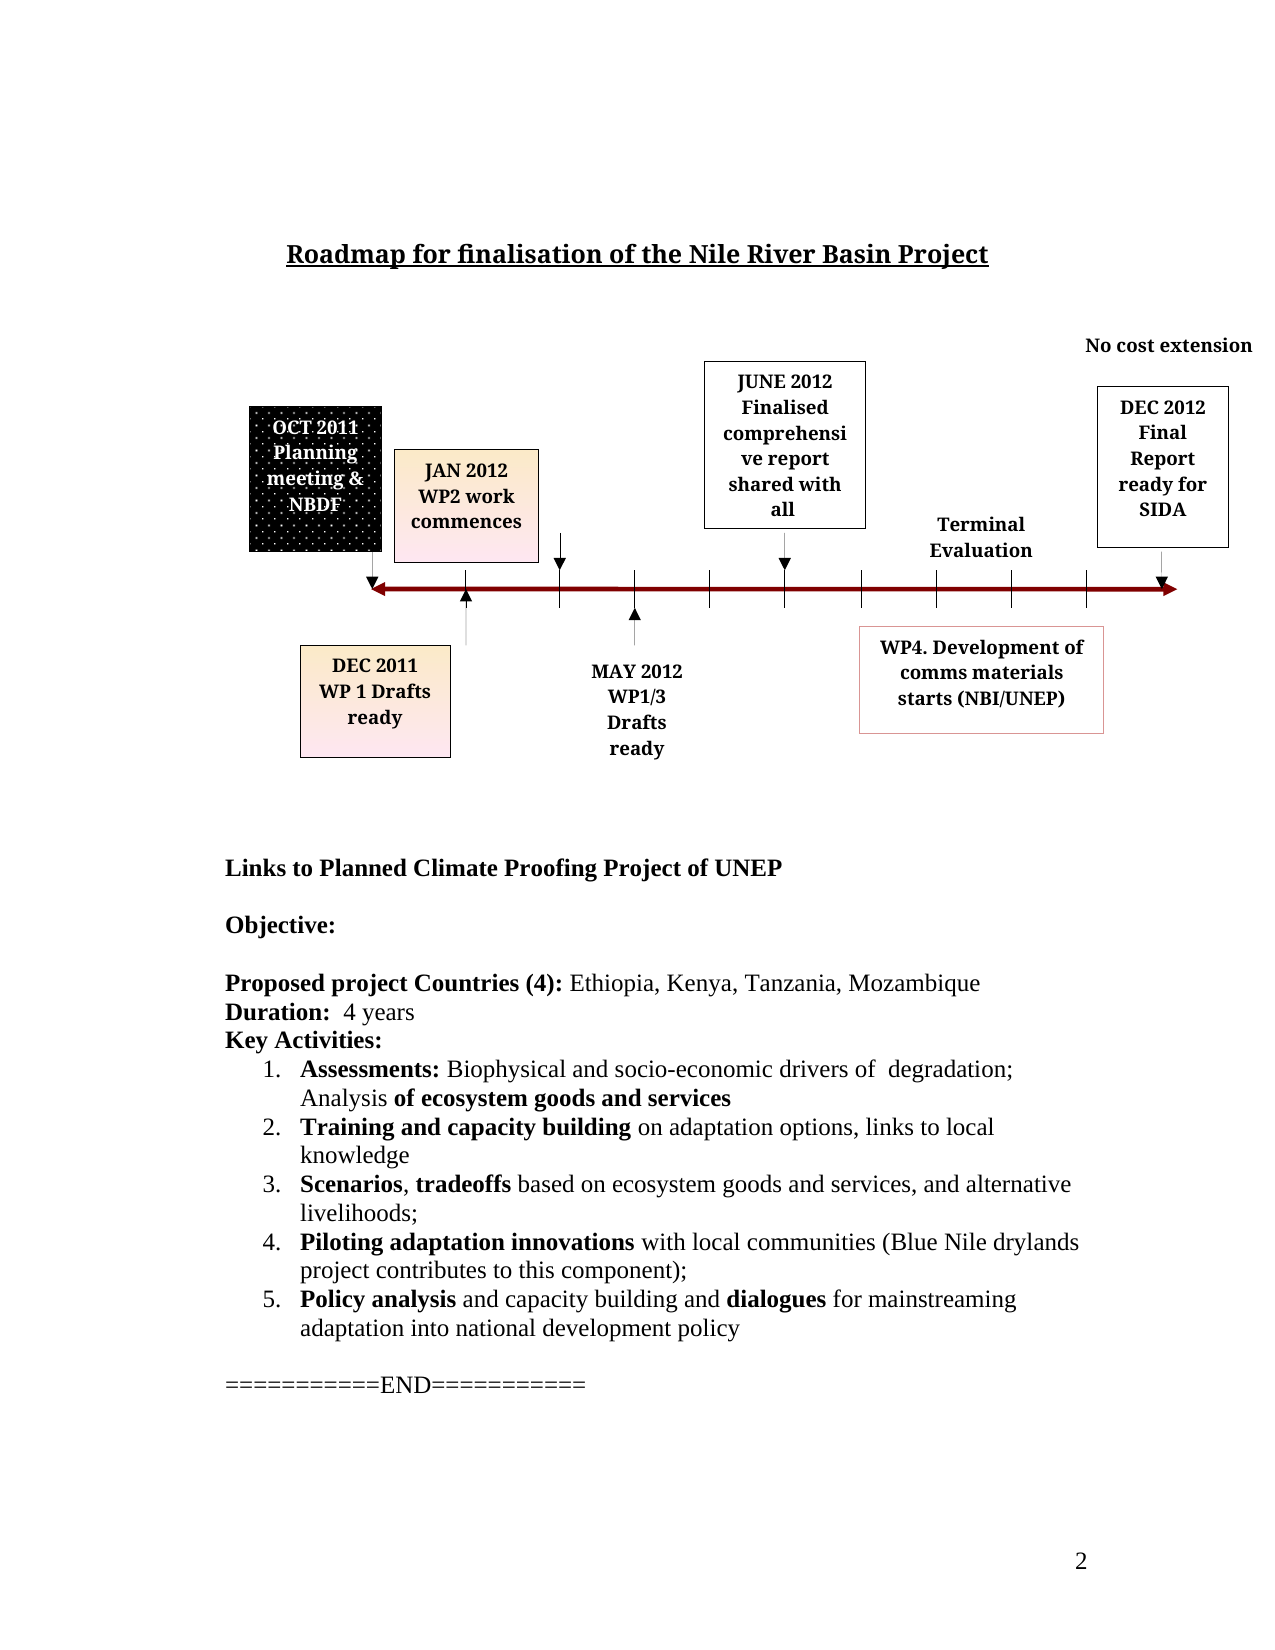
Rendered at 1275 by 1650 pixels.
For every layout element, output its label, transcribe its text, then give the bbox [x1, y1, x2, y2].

text Duration: 4 years [225, 997, 1087, 1025]
list Scenarios, tradeoffs based on ecosystem goods and services, and alternative livelihoods; [262, 1169, 1087, 1227]
text Proposed project Countries (4): , , , [225, 968, 1087, 997]
list Training and capacity building on adaptation options, links to local knowledge [262, 1112, 1087, 1169]
text Roadmap for finalisation of the Project [187, 236, 1087, 270]
list Piloting adaptation innovations with local communities ( drylands project contributes to this component); [262, 1227, 1087, 1284]
text ===========END=========== [225, 1370, 1087, 1399]
text Objective: [225, 910, 1087, 939]
list Policy analysis and capacity building and dialogues for mainstreaming adaptation into national development policy [262, 1284, 1087, 1342]
picture [250, 407, 381, 551]
list Assessments: Biophysical and socio-economic drivers of degradation; Analysis of ecosystem goods and services [262, 1054, 1087, 1112]
text Key Activities: [225, 1025, 1087, 1054]
text Links to Planned Climate Proofing Project of UNEP [225, 853, 1087, 882]
